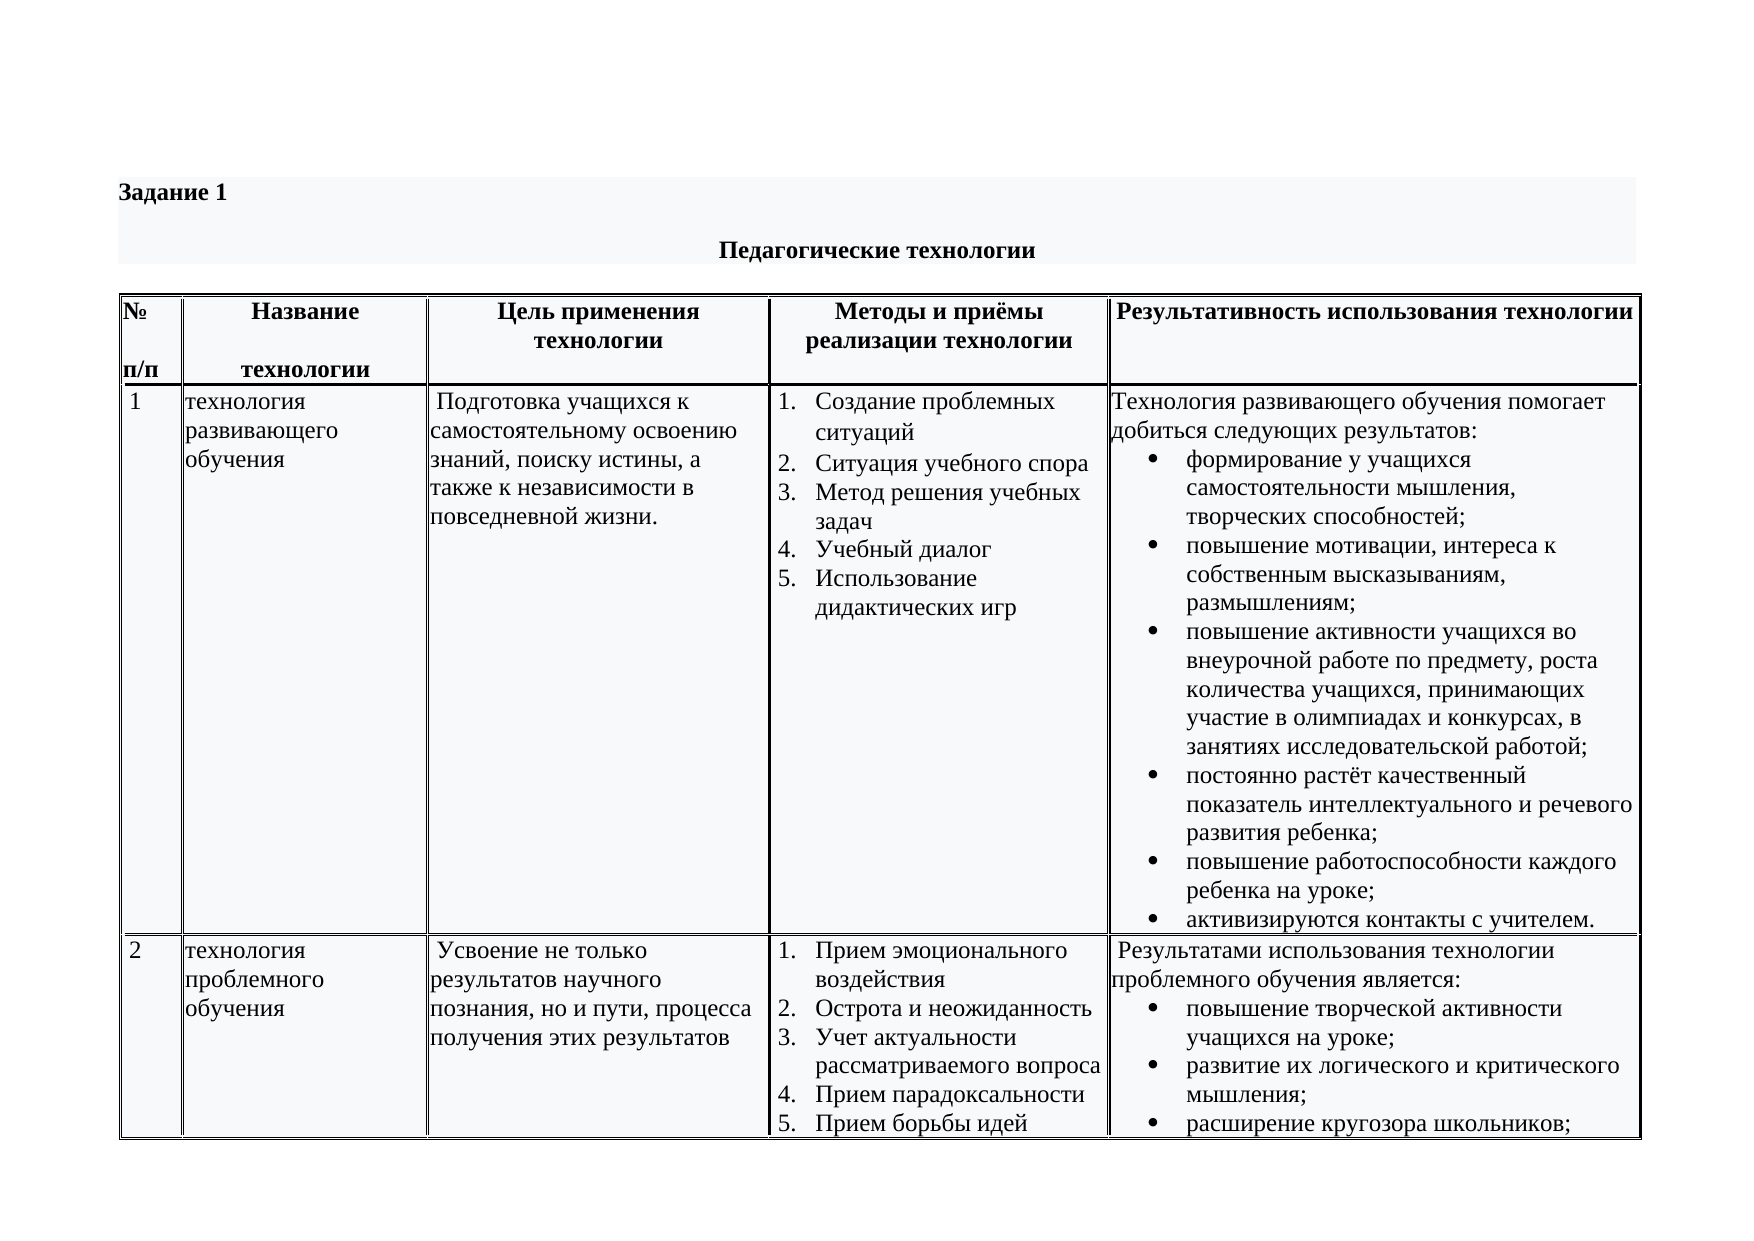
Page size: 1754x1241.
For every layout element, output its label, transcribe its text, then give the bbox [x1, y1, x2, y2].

text Педагогические технологии [118, 235, 1636, 264]
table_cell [769, 933, 1109, 1137]
table_cell технология развивающего обучения [184, 386, 426, 932]
table_header Методы и приёмы реализации технологии [769, 295, 1109, 383]
table_header Название технологии [183, 297, 428, 383]
table_cell Создание проблемных ситуаций Ситуация учебного спора Метод решения учебных задач Учебный диалог Использование дидактических игр [771, 386, 1107, 932]
table_header Цель применения технологии [428, 295, 769, 383]
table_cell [1109, 933, 1640, 1137]
table_cell Подготовка учащихся к самостоятельному освоению знаний, поиску истины, а также к независимости в повседневной жизни. [429, 386, 768, 932]
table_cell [183, 936, 428, 1137]
text Задание 1 [118, 177, 1636, 206]
table_cell Технология развивающего обучения помогает добиться следующих результатов: формирование у учащихся самостоятельности мышления, творческих способностей; повышение мотивации, интереса к собственным высказываниям, размышлениям; повышение активности учащихся во внеурочной работе по предмету, роста количества учащихся, принимающих участие в олимпиадах и конкурсах, в занятиях исследовательской работой; постоянно растёт качественный показатель интеллектуального и речевого развития ребенка; повышение работоспособности каждого ребенка на уроке; активизируются контакты с учителем. [1111, 383, 1641, 932]
table_cell 2 [122, 933, 183, 1137]
table_header Результативность использования технологии [1109, 297, 1639, 383]
table_header № п/п [122, 297, 183, 383]
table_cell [428, 936, 769, 1137]
table_cell 1 [120, 383, 181, 932]
